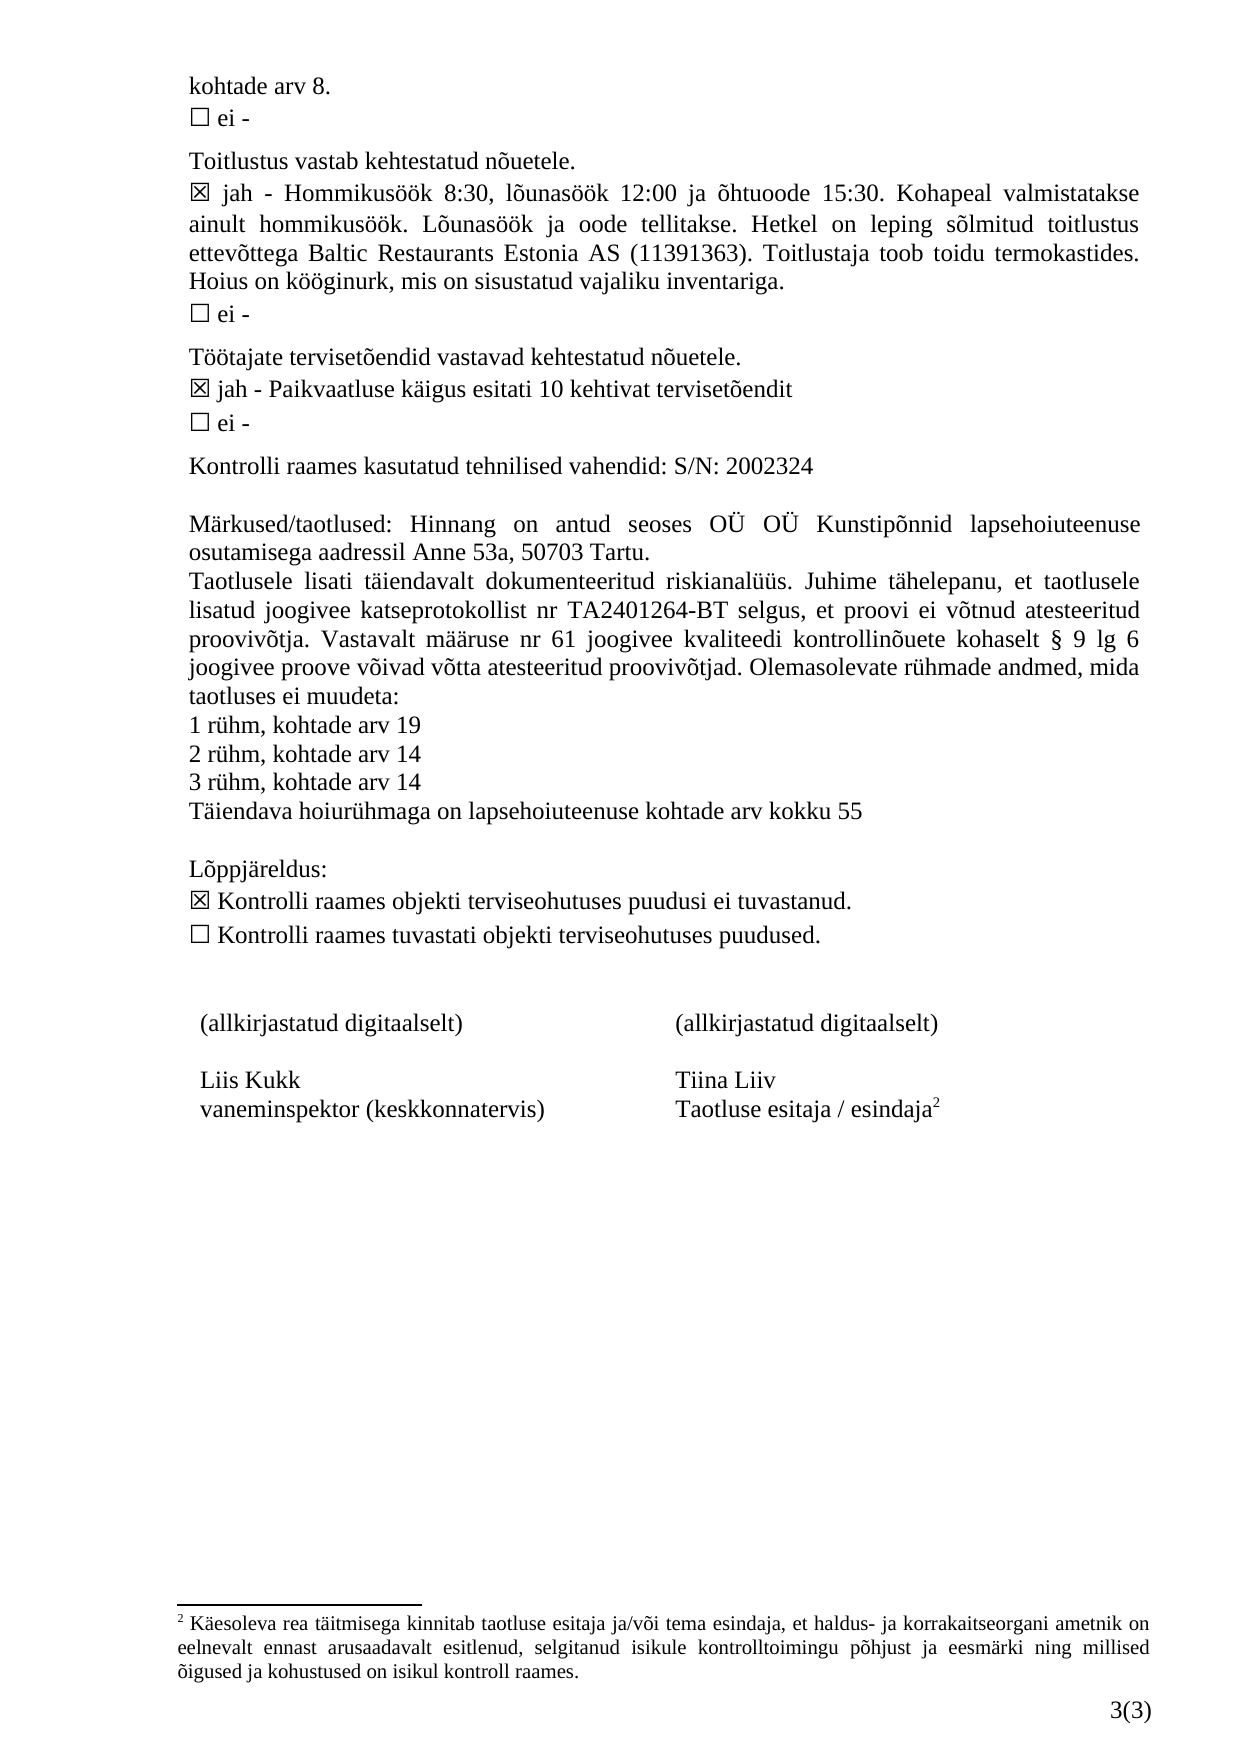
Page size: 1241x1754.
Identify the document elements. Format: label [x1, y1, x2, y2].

table_cell [177, 71, 1152, 1152]
